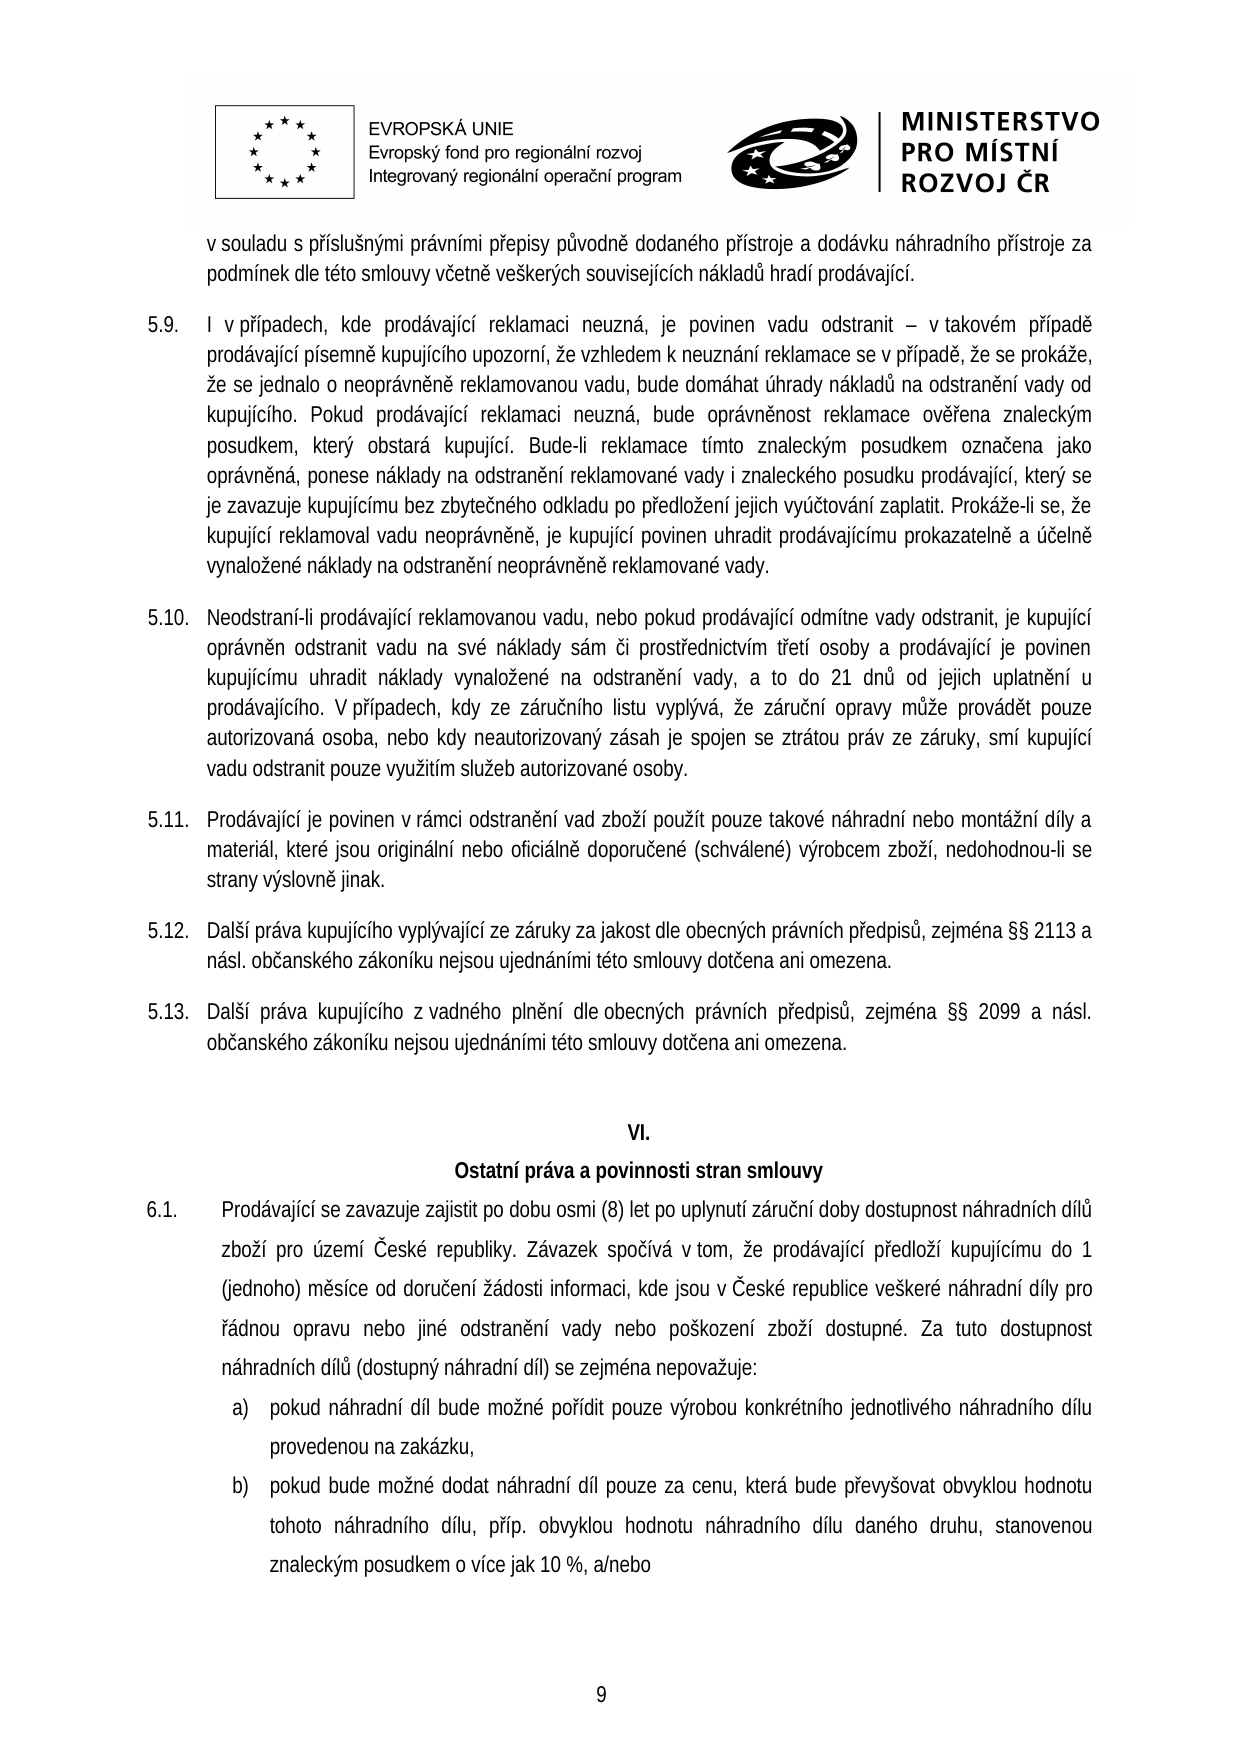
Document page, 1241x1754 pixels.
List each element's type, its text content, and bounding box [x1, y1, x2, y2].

list pokud bude možné dodat náhradní díl pouze za cenu, která bude převyšovat obvyklou hodnotu tohoto náhradního dílu, příp. obvyklou hodnotu náhradního dílu daného druhu, stanovenou znaleckým posudkem o více jak 10 %, a/nebo [232, 1472, 1093, 1578]
subtitle Ostatní práva a povinnosti stran smlouvy [185, 1157, 1093, 1184]
text VI. [185, 1118, 1093, 1145]
list Další práva kupujícího vyplývající ze záruky za jakost dle obecných právních předpisů, zejména §§ 2113 a násl. občanského zákoníku nejsou ujednáními této smlouvy dotčena ani omezena. [148, 917, 1093, 974]
list pokud náhradní díl bude možné pořídit pouze výrobou konkrétního jednotlivého náhradního dílu provedenou na zakázku, [232, 1393, 1093, 1459]
list Prodávající je povinen v rámci odstranění vad zboží použít pouze takové náhradní nebo montážní díly a materiál, které jsou originální nebo oficiálně doporučené (schválené) výrobcem zboží, nedohodnou-li se strany výslovně jinak. [148, 806, 1093, 892]
list Další práva kupujícího z vadného plnění dle obecných právních předpisů, zejména §§ 2099 a násl. občanského zákoníku nejsou ujednáními této smlouvy dotčena ani omezena. [148, 998, 1093, 1055]
list Prodávající se zavazuje zajistit po dobu osmi (8) let po uplynutí záruční doby dostupnost náhradních dílů zboží pro území České republiky. Závazek spočívá v tom, že prodávající předloží kupujícímu do 1 (jednoho) měsíce od doručení žádosti informaci, kde jsou v České republice veškeré náhradní díly pro řádnou opravu nebo jiné odstranění vady nebo poškození zboží dostupné. Za tuto dostupnost náhradních dílů (dostupný náhradní díl) se zejména nepovažuje: [146, 1196, 1093, 1380]
list I v případech, kde prodávající reklamaci neuzná, je povinen vadu odstranit – v takovém případě prodávající písemně kupujícího upozorní, že vzhledem k neuznání reklamace se v případě, že se prokáže, že se jednalo o neoprávněně reklamovanou vadu, bude domáhat úhrady nákladů na odstranění vady od kupujícího. Pokud prodávající reklamaci neuzná, bude oprávněnost reklamace ověřena znaleckým posudkem, který obstará kupující. Bude-li reklamace tímto znaleckým posudkem označena jako oprávněná, ponese náklady na odstranění reklamované vady i znaleckého posudku prodávající, který se je zavazuje kupujícímu bez zbytečného odkladu po předložení jejich vyúčtování zaplatit. Prokáže-li se, že kupující reklamoval vadu neoprávněně, je kupující povinen uhradit prodávajícímu prokazatelně a účelně vynaložené náklady na odstranění neoprávněně reklamované vady. [148, 311, 1093, 579]
list Neodstraní-li prodávající reklamovanou vadu, nebo pokud prodávající odmítne vady odstranit, je kupující oprávněn odstranit vadu na své náklady sám či prostřednictvím třetí osoby a prodávající je povinen kupujícímu uhradit náklady vynaložené na odstranění vady, a to do 21 dnů od jejich uplatnění u prodávajícího. V případech, kdy ze záručního listu vyplývá, že záruční opravy může provádět pouze autorizovaná osoba, nebo kdy neautorizovaný zásah je spojen se ztrátou práv ze záruky, smí kupující vadu odstranit pouze využitím služeb autorizované osoby. [148, 603, 1093, 781]
picture [184, 73, 1130, 230]
